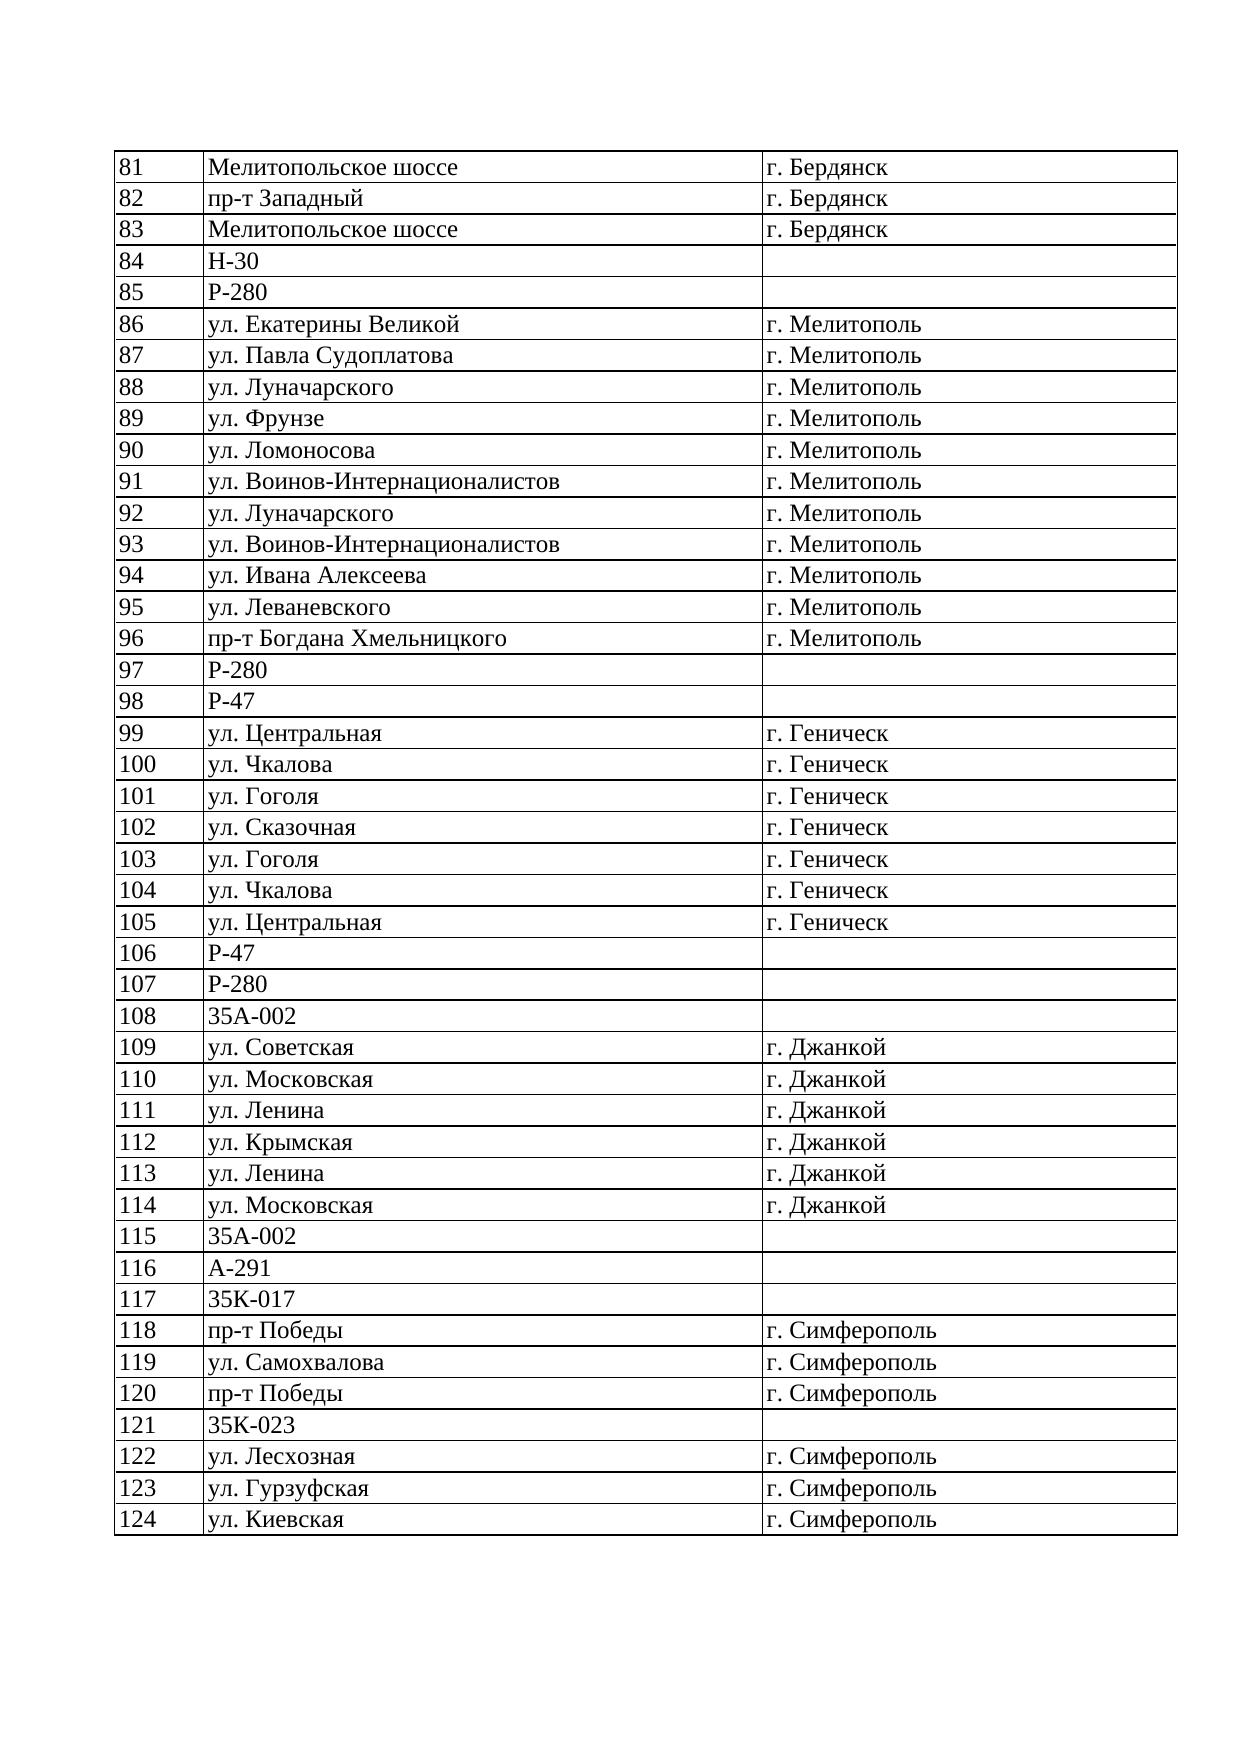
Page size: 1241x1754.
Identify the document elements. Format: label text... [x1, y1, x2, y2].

table_cell [763, 276, 1177, 307]
table_cell г. Джанкой [763, 1031, 1177, 1062]
table_cell [763, 1251, 1177, 1282]
table_cell г. Джанкой [763, 1125, 1177, 1157]
table_cell г. Бердянск [763, 213, 1177, 244]
table_cell 103 [115, 843, 203, 873]
table_cell г. Симферополь [763, 1377, 1177, 1408]
table_cell г. Мелитополь [763, 622, 1177, 653]
table_cell ул. Воинов-Интернационалистов [204, 466, 762, 496]
table_cell 119 [115, 1346, 203, 1377]
table_cell ул. Ивана Алексеева [204, 561, 762, 590]
table_cell г. Мелитополь [763, 402, 1177, 433]
table_cell ул. Гоголя [204, 781, 762, 811]
table_cell Н-30 [204, 246, 762, 276]
table_cell [763, 1220, 1177, 1251]
table_cell г. Симферополь [763, 1471, 1177, 1503]
table_cell 115 [115, 1221, 203, 1251]
table_cell [763, 685, 1177, 716]
table_cell Мелитопольское шоссе [204, 215, 762, 244]
table_cell 122 [115, 1441, 203, 1471]
table_cell Р-280 [204, 277, 762, 307]
table_cell [763, 1408, 1177, 1440]
table_cell Р-47 [204, 938, 762, 968]
table_cell 93 [115, 529, 203, 559]
table_cell пр-т Победы [204, 1316, 762, 1345]
table_cell г. Джанкой [763, 1094, 1177, 1125]
table_cell ул. Киевская [204, 1504, 762, 1534]
table_cell 96 [115, 623, 203, 653]
table_cell г. Мелитополь [763, 465, 1177, 496]
table_cell г. Мелитополь [763, 528, 1177, 559]
table_cell ул. Фрунзе [204, 403, 762, 433]
table_cell 81 [115, 152, 203, 181]
table_cell 112 [115, 1126, 203, 1157]
table_cell 83 [115, 214, 203, 244]
table_cell ул. Луначарского [204, 498, 762, 527]
table_cell 120 [115, 1378, 203, 1408]
table_cell 101 [115, 780, 203, 811]
table_cell Мелитопольское шоссе [204, 152, 762, 181]
table_cell г. Геническ [763, 842, 1177, 873]
table_cell ул. Центральная [204, 907, 762, 936]
table_cell г. Симферополь [763, 1440, 1177, 1471]
table_cell 35А-002 [204, 1001, 762, 1031]
table_cell г. Мелитополь [763, 307, 1177, 339]
table_cell [763, 653, 1177, 685]
table_cell 97 [115, 654, 203, 685]
table_cell ул. Московская [204, 1064, 762, 1094]
table_cell 35К-023 [204, 1410, 762, 1440]
table_cell г. Джанкой [763, 1062, 1177, 1094]
table_cell А-291 [204, 1253, 762, 1282]
table_cell ул. Павла Судоплатова [204, 340, 762, 370]
table_cell ул. Центральная [204, 718, 762, 748]
table_cell г. Мелитополь [763, 590, 1177, 622]
table_cell г. Мелитополь [763, 370, 1177, 402]
table_cell 105 [115, 906, 203, 936]
table_cell г. Симферополь [763, 1314, 1177, 1345]
table_cell 35А-002 [204, 1221, 762, 1251]
table_cell г. Геническ [763, 905, 1177, 936]
table_cell 107 [115, 969, 203, 999]
table_cell ул. Леваневского [204, 592, 762, 622]
table_cell пр-т Победы [204, 1378, 762, 1408]
table_cell 111 [115, 1095, 203, 1125]
table_cell г. Мелитополь [763, 433, 1177, 464]
table_cell г. Симферополь [763, 1345, 1177, 1377]
table_cell 84 [115, 245, 203, 276]
table_cell г. Геническ [763, 779, 1177, 811]
table_cell 113 [115, 1158, 203, 1188]
table_cell пр-т Западный [204, 183, 762, 213]
table_cell 92 [115, 497, 203, 527]
table_cell 104 [115, 875, 203, 905]
table_cell 100 [115, 749, 203, 779]
table_cell 118 [115, 1315, 203, 1345]
table_cell пр-т Богдана Хмельницкого [204, 623, 762, 653]
table_cell г. Геническ [763, 716, 1177, 748]
table_cell 35К-017 [204, 1284, 762, 1314]
table_cell ул. Воинов-Интернационалистов [204, 529, 762, 559]
table_cell г. Геническ [763, 811, 1177, 842]
table_cell ул. Сказочная [204, 812, 762, 842]
table_cell Р-47 [204, 686, 762, 716]
table_cell [763, 968, 1177, 999]
table_cell ул. Луначарского [204, 372, 762, 402]
table_cell г. Джанкой [763, 1188, 1177, 1219]
table_cell г. Мелитополь [763, 339, 1177, 370]
table_cell 110 [115, 1063, 203, 1094]
table_cell 108 [115, 1000, 203, 1031]
table_cell 102 [115, 812, 203, 842]
table_cell 88 [115, 371, 203, 402]
table_cell ул. Гурзуфская [204, 1473, 762, 1503]
table_cell г. Мелитополь [763, 496, 1177, 527]
table_cell 91 [115, 466, 203, 496]
table_cell 109 [115, 1032, 203, 1062]
table_cell г. Бердянск [763, 181, 1177, 213]
table_cell Р-280 [204, 970, 762, 999]
table_cell г. Геническ [763, 748, 1177, 779]
table_cell 124 [115, 1504, 203, 1534]
table_cell г. Джанкой [763, 1157, 1177, 1188]
table_cell ул. Екатерины Великой [204, 309, 762, 339]
table_cell г. Бердянск [763, 152, 1177, 181]
table_cell ул. Чкалова [204, 749, 762, 779]
table_cell 123 [115, 1472, 203, 1503]
table_cell 121 [115, 1409, 203, 1440]
table_cell ул. Самохвалова [204, 1347, 762, 1377]
table_cell ул. Ленина [204, 1158, 762, 1188]
table_cell ул. Ленина [204, 1095, 762, 1125]
table_cell ул. Крымская [204, 1127, 762, 1157]
table_cell 106 [115, 938, 203, 968]
table_cell 98 [115, 686, 203, 716]
table_cell Р-280 [204, 655, 762, 685]
table_cell 82 [115, 183, 203, 213]
table_cell [763, 936, 1177, 968]
table_cell г. Геническ [763, 874, 1177, 905]
table_cell ул. Гоголя [204, 844, 762, 873]
table_cell 86 [115, 308, 203, 339]
table_cell 94 [115, 560, 203, 590]
table_cell [763, 1283, 1177, 1314]
table_cell 95 [115, 591, 203, 622]
table_cell г. Мелитополь [763, 559, 1177, 590]
table_cell ул. Ломоносова [204, 435, 762, 464]
table_cell 89 [115, 403, 203, 433]
table_cell ул. Лесхозная [204, 1441, 762, 1471]
table_cell ул. Московская [204, 1190, 762, 1219]
table_cell 117 [115, 1284, 203, 1314]
table_cell [763, 244, 1177, 276]
table_cell 90 [115, 434, 203, 464]
table_cell [763, 999, 1177, 1031]
table_cell 85 [115, 277, 203, 307]
table_cell 116 [115, 1252, 203, 1282]
table_cell ул. Чкалова [204, 875, 762, 905]
table_cell ул. Советская [204, 1032, 762, 1062]
table_cell 114 [115, 1189, 203, 1219]
table_cell 87 [115, 340, 203, 370]
table_cell г. Симферополь [763, 1503, 1177, 1534]
table_cell 99 [115, 717, 203, 748]
